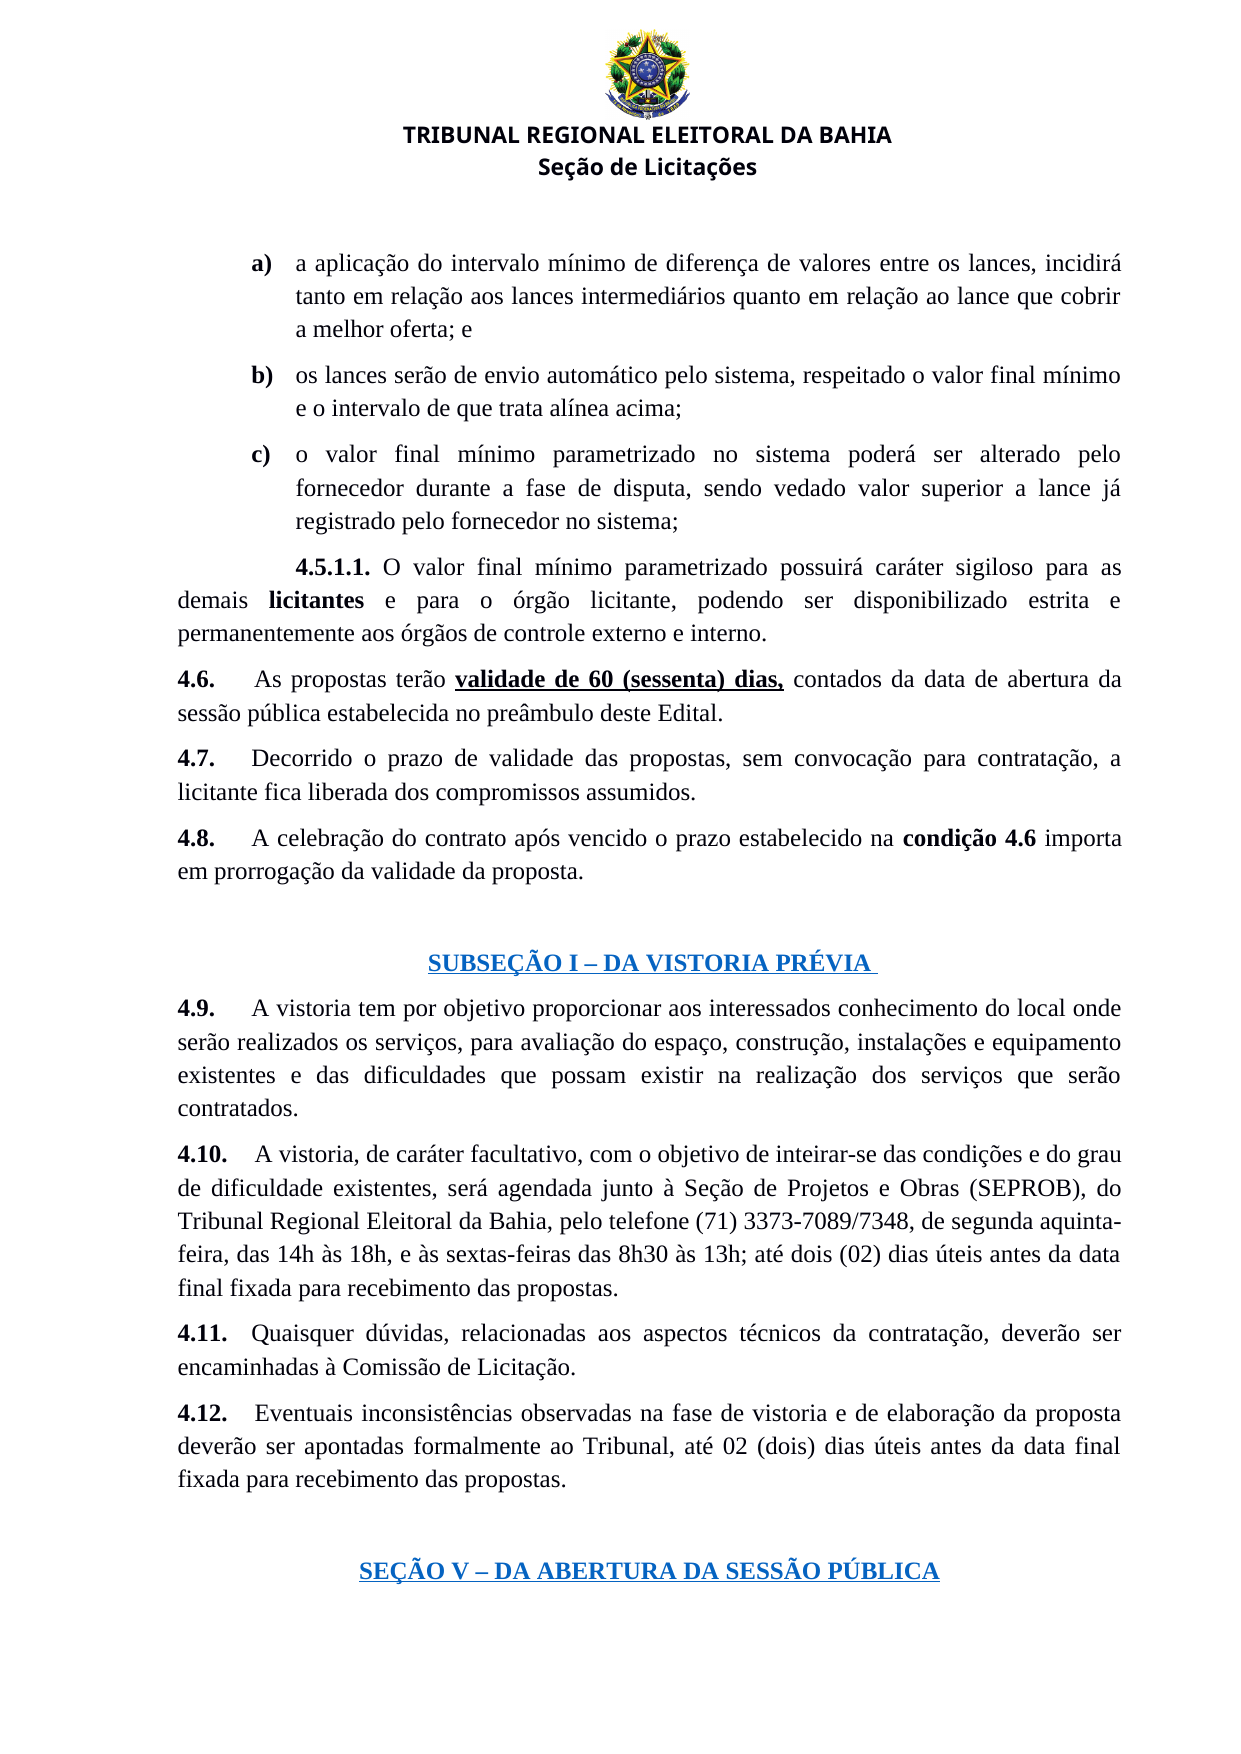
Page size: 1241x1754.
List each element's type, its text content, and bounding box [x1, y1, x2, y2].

text 4.10. A vistoria, de caráter facultativo, com o objetivo de inteirar-se das condições e do grau de dificuldade existentes, será agendada junto à Seção de Projetos e Obras (SEPROB), do Tribunal Regional Eleitoral da Bahia, pelo telefone (71) 3373-7089/7348, de segunda aquinta-feira, das 14h às 18h, e às sextas-feiras das 8h30 às 13h; até dois (02) dias úteis antes da data final fixada para recebimento das propostas. [177, 1136, 1122, 1303]
text 4.12. Eventuais inconsistências observadas na fase de vistoria e de elaboração da proposta deverão ser apontadas formalmente ao Tribunal, até 02 (dois) dias úteis antes da data final fixada para recebimento das propostas. [177, 1394, 1122, 1494]
text SEÇÃO V – DA ABERTURA DA SESSÃO PÚBLICA [177, 1553, 1122, 1586]
text 4.9. A vistoria tem por objetivo proporcionar aos interessados conhecimento do local onde serão realizados os serviços, para avaliação do espaço, construção, instalações e equipamento existentes e das dificuldades que possam existir na realização dos serviços que serão contratados. [177, 990, 1122, 1123]
text 4.6. As propostas terão validade de 60 (sessenta) dias, contados da data de abertura da sessão pública estabelecida no preâmbulo deste Edital. [177, 661, 1122, 728]
text SUBSEÇÃO I – DA VISTORIA PRÉVIA [177, 944, 1122, 978]
text 4.8. A celebração do contrato após vencido o prazo estabelecido na condição 4.6 importa em prorrogação da validade da proposta. [177, 819, 1122, 886]
text 4.5.1.1. O valor final mínimo parametrizado possuirá caráter sigiloso para as demais licitantes e para o órgão licitante, podendo ser disponibilizado estrita e permanentemente aos órgãos de controle externo e interno. [177, 548, 1122, 648]
text 4.7. Decorrido o prazo de validade das propostas, sem convocação para contratação, a licitante fica liberada dos compromissos assumidos. [177, 740, 1122, 807]
text b) os lances serão de envio automático pelo sistema, respeitado o valor final mínimo e o intervalo de que trata alínea acima; [251, 357, 1122, 423]
text 4.11. Quaisquer dúvidas, relacionadas aos aspectos técnicos da contratação, deverão ser encaminhadas à Comissão de Licitação. [177, 1315, 1122, 1382]
text a) a aplicação do intervalo mínimo de diferença de valores entre os lances, incidirá tanto em relação aos lances intermediários quanto em relação ao lance que cobrir a melhor oferta; e [251, 244, 1122, 344]
text c) o valor final mínimo parametrizado no sistema poderá ser alterado pelo fornecedor durante a fase de disputa, sendo vedado valor superior a lance já registrado pelo fornecedor no sistema; [251, 436, 1122, 536]
